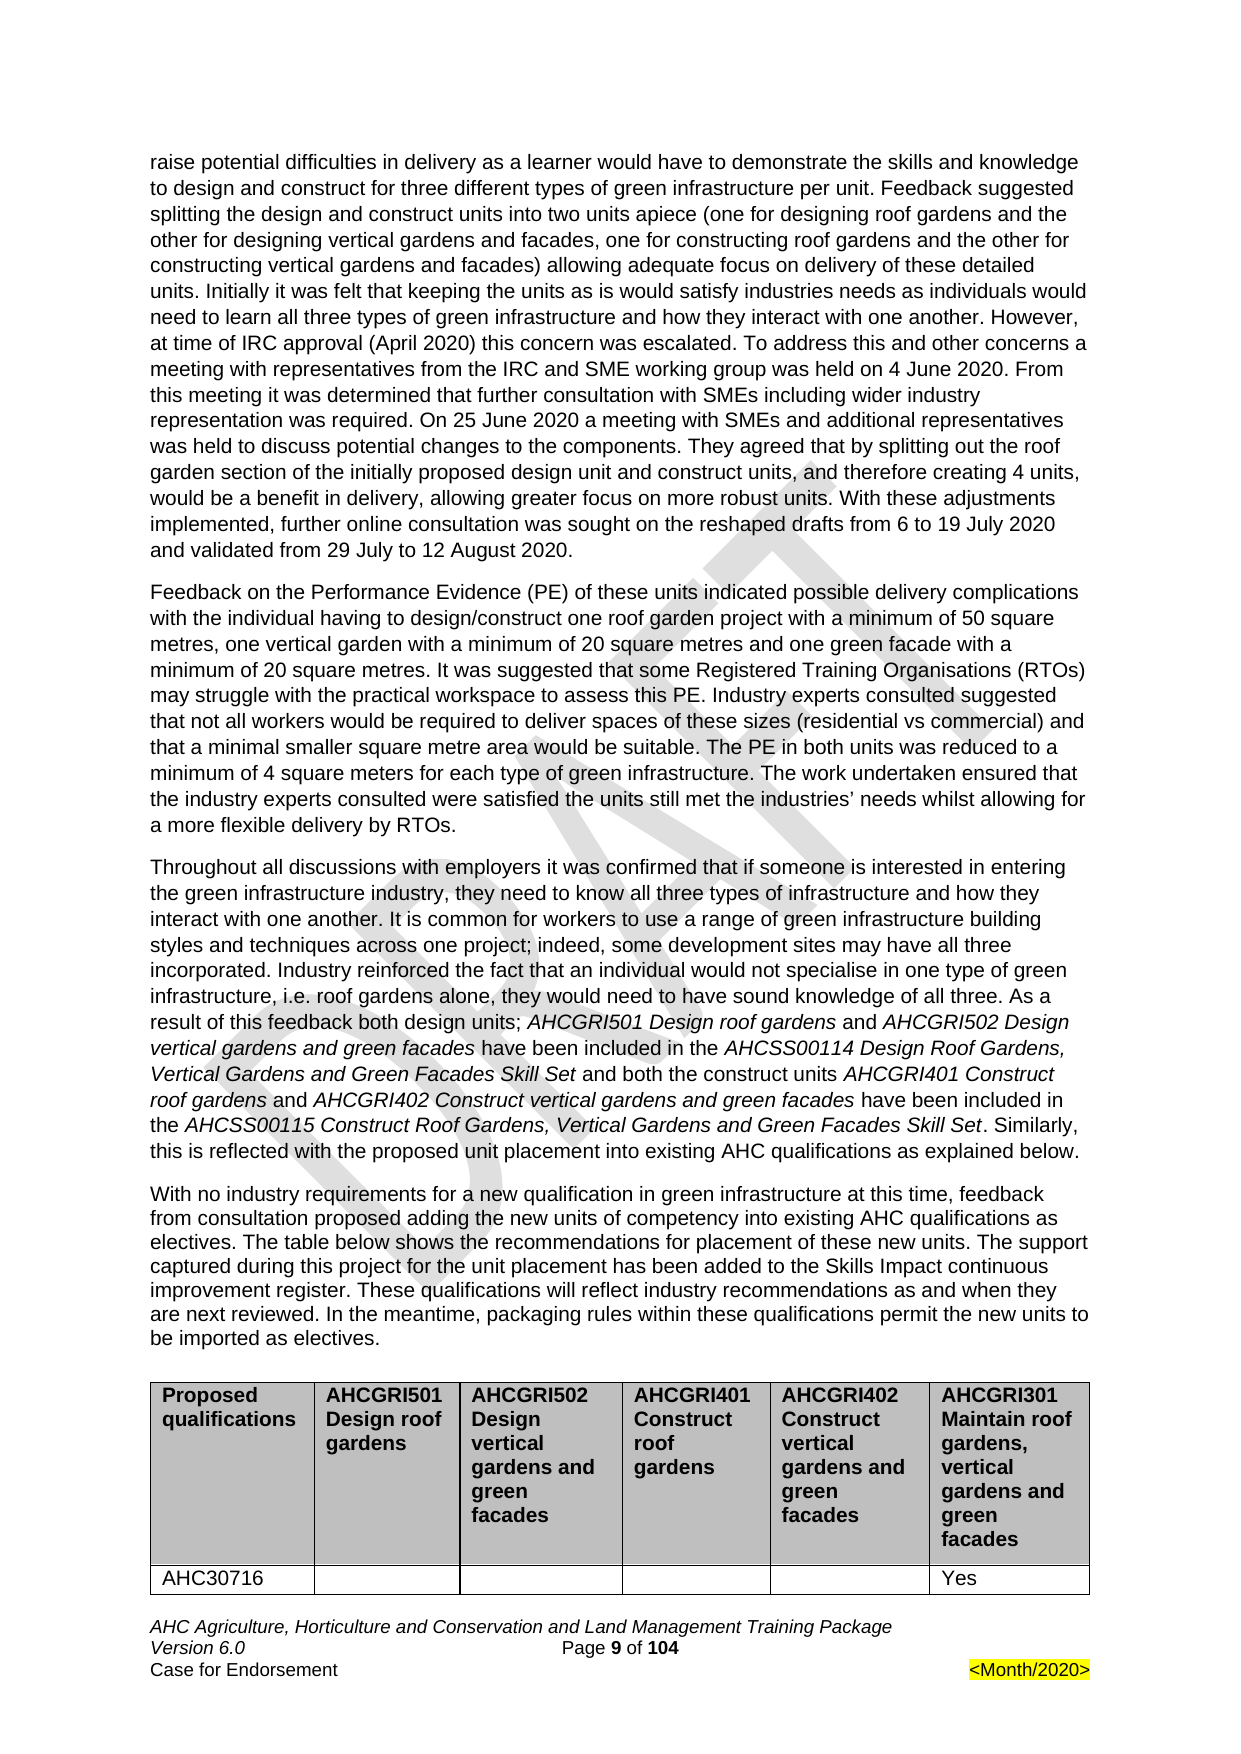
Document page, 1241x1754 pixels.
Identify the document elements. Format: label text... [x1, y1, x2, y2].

table_cell [771, 1566, 929, 1594]
text Feedback on the Performance Evidence (PE) of these units indicated possible delivery complications with the individual having to design/construct one roof garden project with a minimum of 50 square metres, one vertical garden with a minimum of 20 square metres and one green facade with a minimum of 20 square metres. It was suggested that some Registered Training Organisations (RTOs) may struggle with the practical workspace to assess this PE. Industry experts consulted suggested that not all workers would be required to deliver spaces of these sizes (residential vs commercial) and that a minimal smaller square metre area would be suitable. The PE in both units was reduced to a minimum of 4 square meters for each type of green infrastructure. The work undertaken ensured that the industry experts consulted were satisfied the units still met the industries’ needs whilst allowing for a more flexible delivery by RTOs. [150, 580, 1090, 836]
text Throughout all discussions with employers it was confirmed that if someone is interested in entering the green infrastructure industry, they need to know all three types of infrastructure and how they interact with one another. It is common for workers to use a range of green infrastructure building styles and techniques across one project; indeed, some development sites may have all three incorporated. Industry reinforced the fact that an individual would not specialise in one type of green infrastructure, i.e. roof gardens alone, they would need to have sound knowledge of all three. As a result of this feedback both design units; AHCGRI501 Design roof gardens and AHCGRI502 Design vertical gardens and green facades have been included in the AHCSS00114 Design Roof Gardens, Vertical Gardens and Green Facades Skill Set and both the construct units AHCGRI401 Construct roof gardens and AHCGRI402 Construct vertical gardens and green facades have been included in the AHCSS00115 Construct Roof Gardens, Vertical Gardens and Green Facades Skill Set. Similarly, this is reflected with the proposed unit placement into existing AHC qualifications as explained below. [150, 855, 1090, 1163]
text With no industry requirements for a new qualification in green infrastructure at this time, feedback from consultation proposed adding the new units of competency into existing AHC qualifications as electives. The table below shows the recommendations for placement of these new units. The support captured during this project for the unit placement has been added to the Skills Impact continuous improvement register. These qualifications will reflect industry recommendations as and when they are next reviewed. In the meantime, packaging rules within these qualifications permit the new units to be imported as electives. [150, 1182, 1090, 1349]
table_cell [623, 1566, 770, 1594]
table_cell Yes [930, 1566, 1089, 1594]
table_cell [461, 1566, 622, 1594]
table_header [771, 1383, 929, 1564]
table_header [461, 1383, 622, 1564]
table_header AHCGRI401 Construct roof gardens [623, 1383, 770, 1564]
table_header Proposed qualifications [151, 1383, 314, 1564]
table_cell [315, 1566, 459, 1594]
table_header AHCGRI501 Design roof gardens [315, 1383, 459, 1564]
table_cell AHC30716 Certificate III in Horticulture [151, 1566, 314, 1594]
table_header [930, 1383, 1089, 1564]
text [150, 150, 1090, 561]
